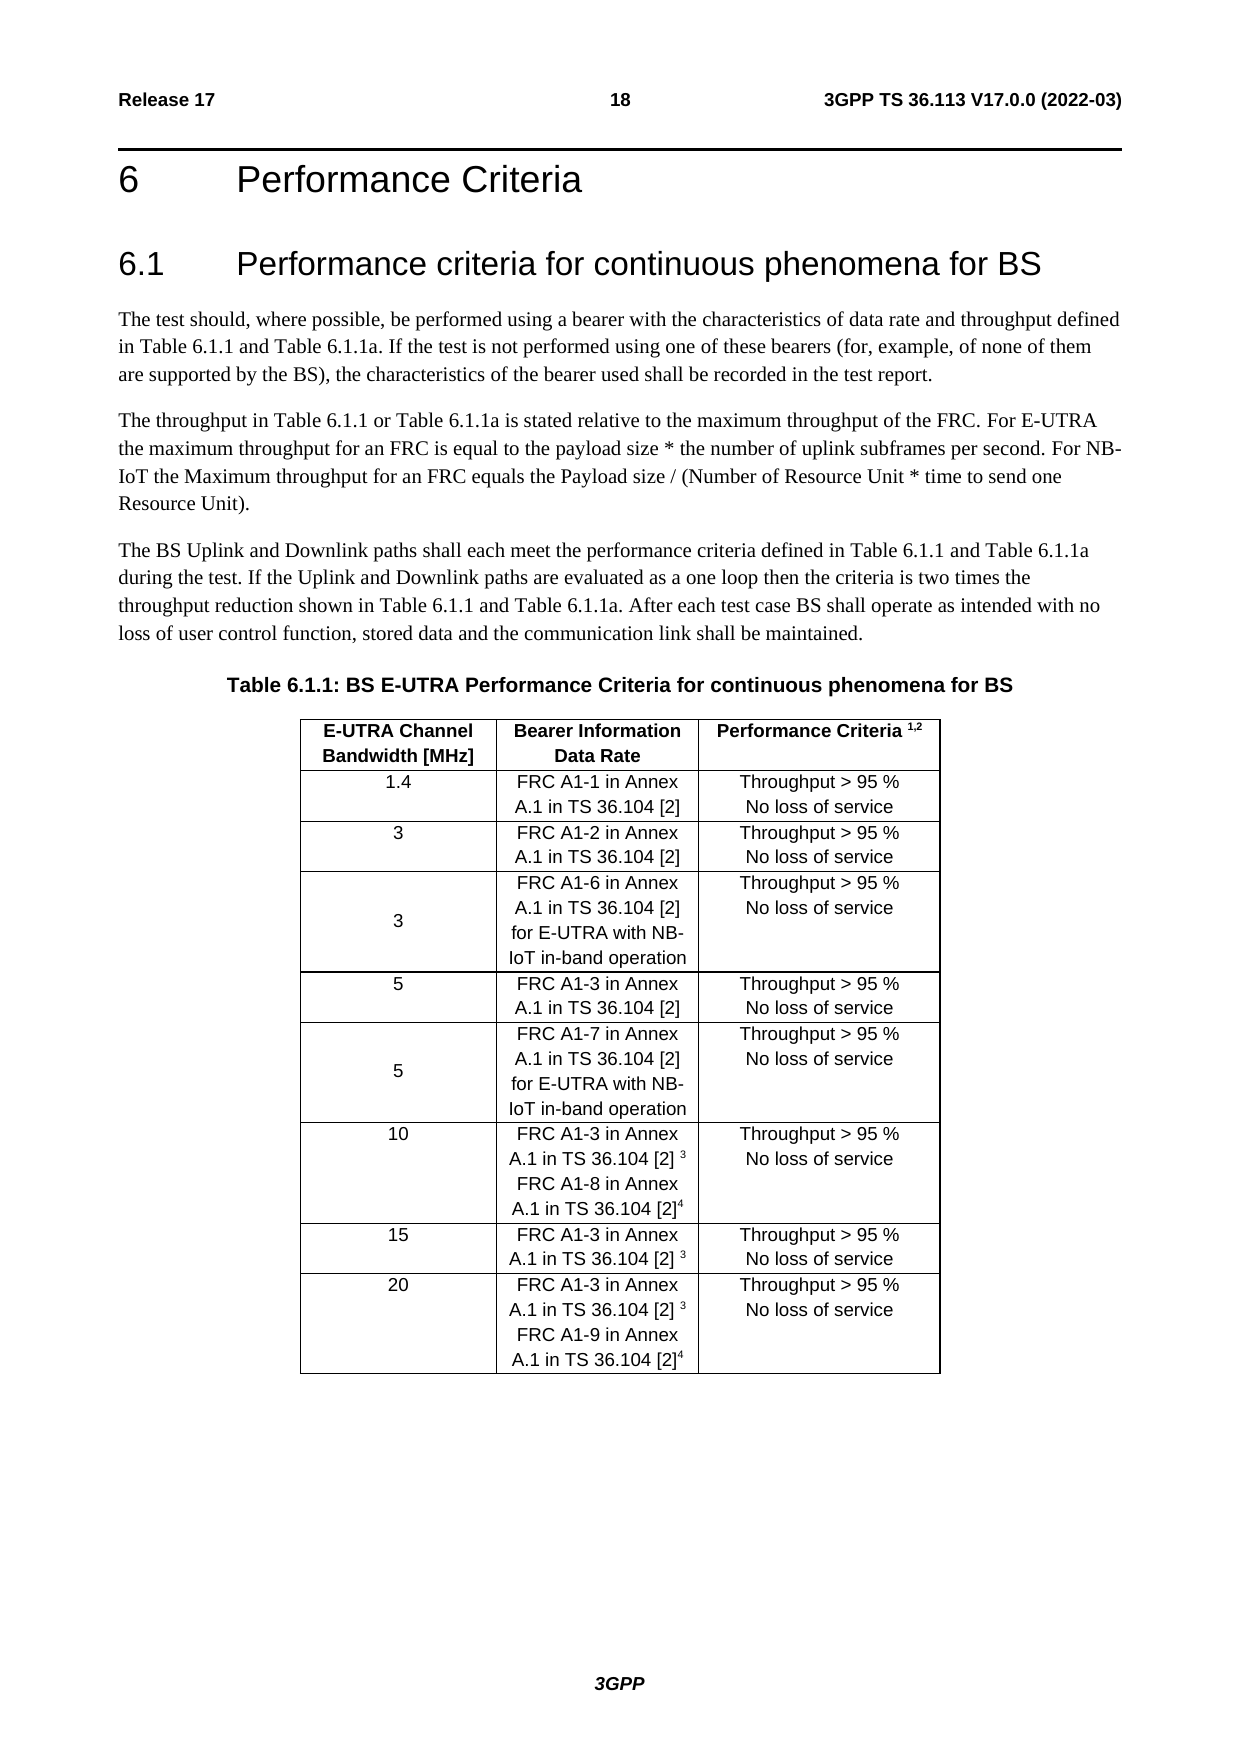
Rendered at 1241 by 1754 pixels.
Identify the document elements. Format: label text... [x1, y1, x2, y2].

text Table 6.1.1: BS E-UTRA Performance Criteria for continuous phenomena for BS [118, 673, 1122, 697]
table_cell FRC A1-3 in Annex A.1 in TS 36.104 [2] 3 FRC A1-9 in Annex A.1 in TS 36.104 [2]4 [497, 1274, 698, 1373]
table_cell FRC A1-7 in Annex A.1 in TS 36.104 [2] for E-UTRA with NB-IoT in-band operation [497, 1023, 698, 1122]
table_cell 15 [301, 1224, 496, 1273]
text The BS Uplink and Downlink paths shall each meet the performance criteria defined in Table 6.1.1 and Table 6.1.1a during the test. If the Uplink and Downlink paths are evaluated as a one loop then the criteria is two times the throughput reduction shown in Table 6.1.1 and Table 6.1.1a. After each test case BS shall operate as intended with no loss of user control function, stored data and the communication link shall be maintained. [118, 538, 1122, 644]
table_cell FRC A1-3 in Annex A.1 in TS 36.104 [2] [497, 973, 698, 1022]
text The throughput in Table 6.1.1 or Table 6.1.1a is stated relative to the maximum throughput of the FRC. For E-UTRA the maximum throughput for an FRC is equal to the payload size * the number of uplink subframes per second. For NB-IoT the Maximum throughput for an FRC equals the Payload size / (Number of Resource Unit * time to send one Resource Unit). [118, 408, 1122, 515]
table_cell Throughput > 95 % No loss of service [699, 771, 939, 821]
table_cell Throughput > 95 % No loss of service [699, 872, 939, 971]
table_cell Throughput > 95 % No loss of service [699, 1274, 939, 1373]
table_header E-UTRA Channel Bandwidth [MHz] [301, 720, 496, 770]
subtitle 6 Performance Criteria [118, 151, 1122, 200]
table_cell Throughput > 95 % No loss of service [699, 973, 939, 1022]
table_cell 5 [301, 973, 496, 1022]
table_cell 20 [301, 1274, 496, 1373]
table_cell Throughput > 95 % No loss of service [699, 1023, 939, 1122]
table_cell 10 [301, 1123, 496, 1222]
table_cell FRC A1-3 in Annex A.1 in TS 36.104 [2] 3 [497, 1224, 698, 1273]
table_cell Throughput > 95 % No loss of service [699, 822, 939, 871]
table_cell Throughput > 95 % No loss of service [699, 1123, 939, 1222]
table_cell FRC A1-1 in Annex A.1 in TS 36.104 [2] [497, 771, 698, 821]
subtitle 6.1 Performance criteria for continuous phenomena for BS [118, 244, 1122, 282]
table_cell 5 [301, 1023, 496, 1122]
table_cell 3 [301, 822, 496, 871]
text The test should, where possible, be performed using a bearer with the characteristics of data rate and throughput defined in Table 6.1.1 and Table 6.1.1a. If the test is not performed using one of these bearers (for, example, of none of them are supported by the BS), the characteristics of the bearer used shall be recorded in the test report. [118, 307, 1122, 386]
table_cell 3 [301, 872, 496, 971]
table_header Performance Criteria 1,2 [699, 720, 939, 770]
table_cell FRC A1-2 in Annex A.1 in TS 36.104 [2] [497, 822, 698, 871]
table_cell FRC A1-3 in Annex A.1 in TS 36.104 [2] 3 FRC A1-8 in Annex A.1 in TS 36.104 [2]4 [497, 1123, 698, 1222]
table_cell FRC A1-6 in Annex A.1 in TS 36.104 [2] for E-UTRA with NB-IoT in-band operation [497, 872, 698, 971]
table_header Bearer Information Data Rate [497, 720, 698, 770]
table_cell 1.4 [301, 771, 496, 821]
table_cell Throughput > 95 % No loss of service [699, 1224, 939, 1273]
